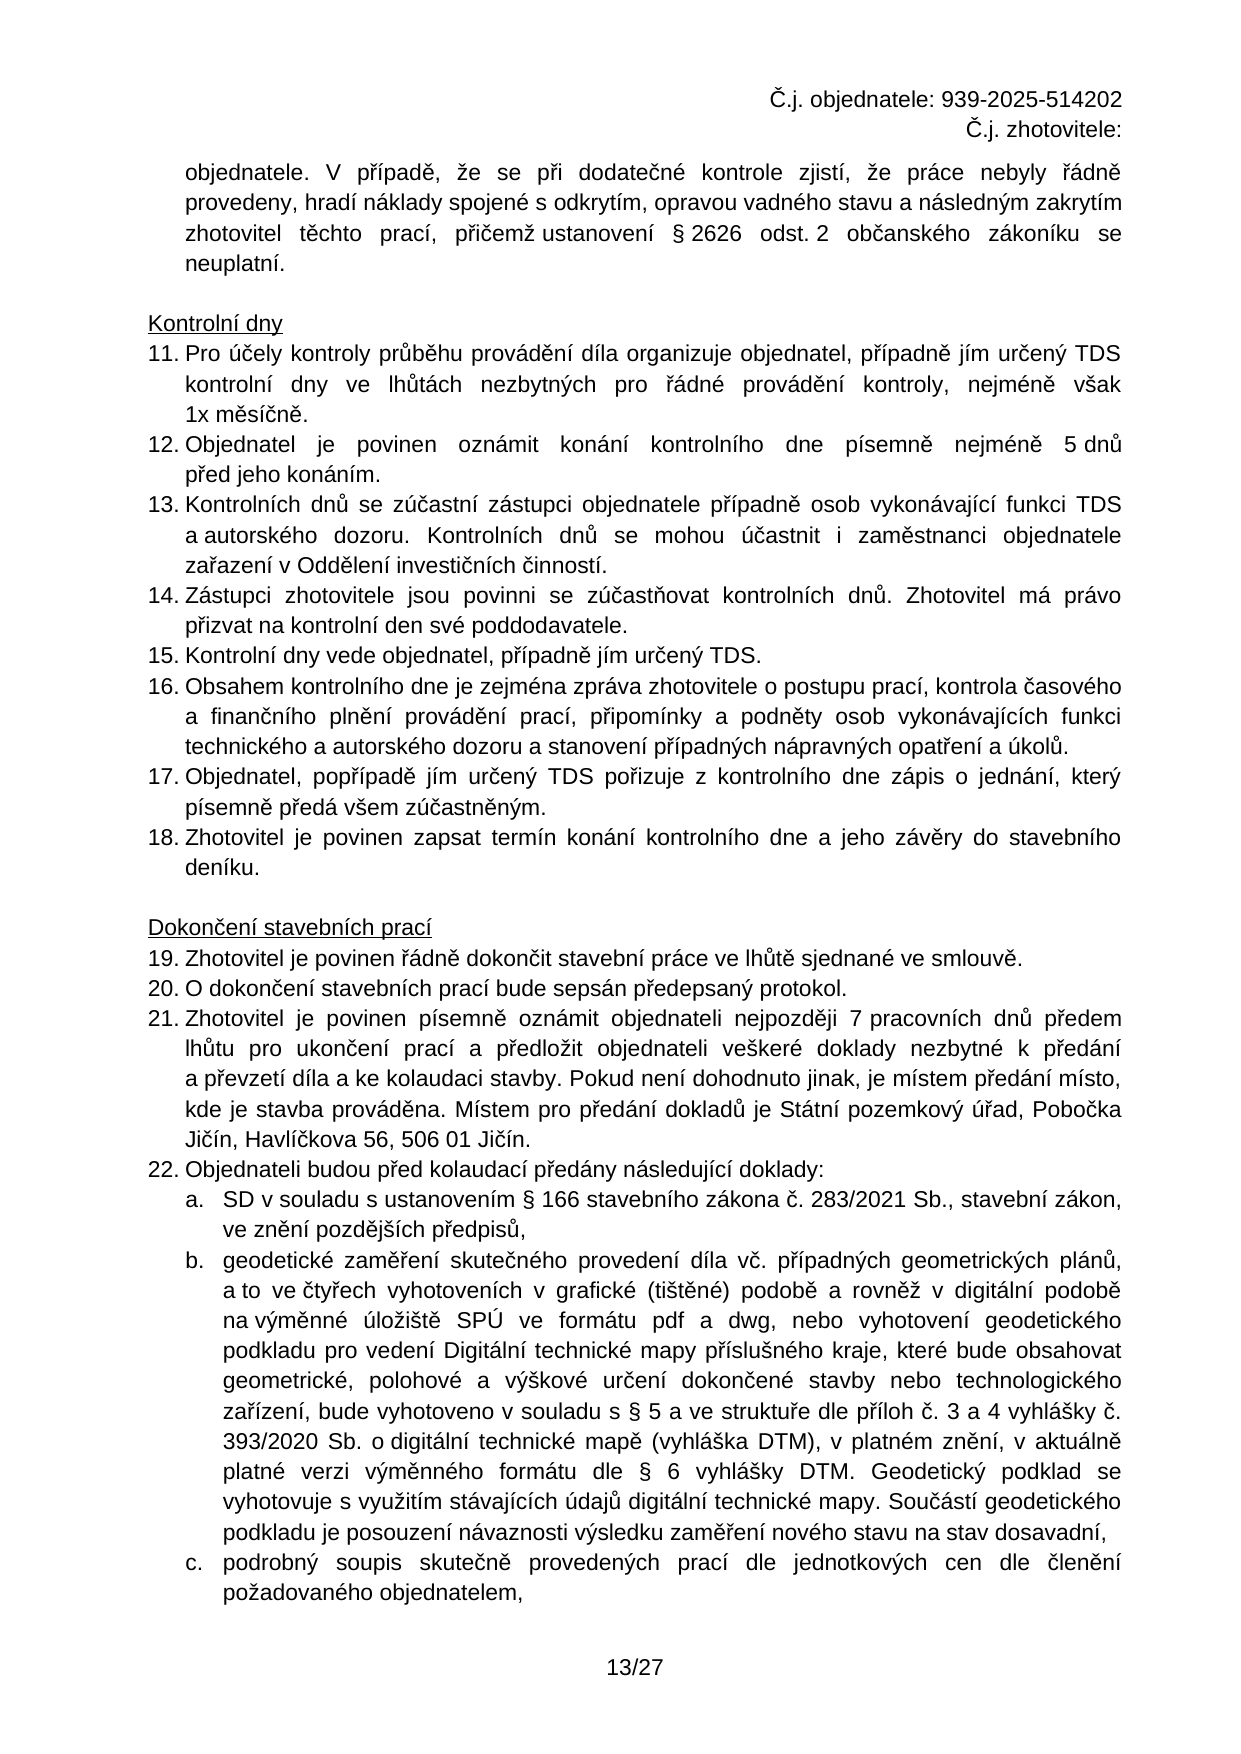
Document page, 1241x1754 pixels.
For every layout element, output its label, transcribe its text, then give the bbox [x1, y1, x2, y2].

list Obsahem kontrolního dne je zejména zpráva zhotovitele o postupu prací, kontrola časového a finančního plnění provádění prací, připomínky a podněty osob vykonávajících funkci technického a autorského dozoru a stanovení případných nápravných opatření a úkolů. [148, 673, 1122, 759]
list Objednateli budou před kolaudací předány následující doklady: [148, 1156, 1122, 1182]
list podrobný soupis skutečně provedených prací dle jednotkových cen dle členění požadovaného objednatelem, [185, 1549, 1122, 1605]
list Objednatel, popřípadě jím určený TDS pořizuje z kontrolního dne zápis o jednání, který písemně předá všem zúčastněným. [148, 763, 1122, 820]
text Kontrolní dny [148, 310, 1122, 337]
list Zhotovitel je povinen zapsat termín konání kontrolního dne a jeho závěry do stavebního deníku. [148, 824, 1122, 880]
list Zhotovitel je povinen řádně dokončit stavební práce ve lhůtě sjednané ve smlouvě. [148, 944, 1122, 971]
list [148, 159, 1122, 276]
text Dokončení stavebních prací [148, 914, 1122, 941]
list Kontrolní dny vede objednatel, případně jím určený TDS. [148, 642, 1122, 669]
list Pro účely kontroly průběhu provádění díla organizuje objednatel, případně jím určený TDS kontrolní dny ve lhůtách nezbytných pro řádné provádění kontroly, nejméně však 1x měsíčně. [148, 340, 1122, 427]
list Kontrolních dnů se zúčastní zástupci objednatele případně osob vykonávající funkci TDS a autorského dozoru. Kontrolních dnů se mohou účastnit i zaměstnanci objednatele zařazení v Oddělení investičních činností. [148, 491, 1122, 578]
list Zhotovitel je povinen písemně oznámit objednateli nejpozději 7 pracovních dnů předem lhůtu pro ukončení prací a předložit objednateli veškeré doklady nezbytné k předání a převzetí díla a ke kolaudaci stavby. Pokud není dohodnuto jinak, je místem předání místo, kde je stavba prováděna. Místem pro předání dokladů je Státní pozemkový úřad, Pobočka Jičín, Havlíčkova 56, 506 01 Jičín. [148, 1005, 1122, 1152]
list O dokončení stavebních prací bude sepsán předepsaný protokol. [148, 975, 1122, 1001]
list Objednatel je povinen oznámit konání kontrolního dne písemně nejméně 5 dnů před jeho konáním. [148, 431, 1122, 488]
list geodetické zaměření skutečného provedení díla vč. případných geometrických plánů, a to ve čtyřech vyhotoveních v grafické (tištěné) podobě a rovněž v digitální podobě na výměnné úložiště SPÚ ve formátu pdf a dwg, nebo vyhotovení geodetického podkladu pro vedení Digitální technické mapy příslušného kraje, které bude obsahovat geometrické, polohové a výškové určení dokončené stavby nebo technologického zařízení, bude vyhotoveno v souladu s § 5 a ve struktuře dle příloh č. 3 a 4 vyhlášky č. 393/2020 Sb. o digitální technické mapě (vyhláška DTM), v platném znění, v aktuálně platné verzi výměnného formátu dle § 6 vyhlášky DTM. Geodetický podklad se vyhotovuje s využitím stávajících údajů digitální technické mapy. Součástí geodetického podkladu je posouzení návaznosti výsledku zaměření nového stavu na stav dosavadní, [185, 1247, 1122, 1545]
list SD v souladu s ustanovením § 166 stavebního zákona č. 283/2021 Sb., stavební zákon, ve znění pozdějších předpisů, [185, 1186, 1122, 1243]
list Zástupci zhotovitele jsou povinni se zúčastňovat kontrolních dnů. Zhotovitel má právo přizvat na kontrolní den své poddodavatele. [148, 582, 1122, 639]
